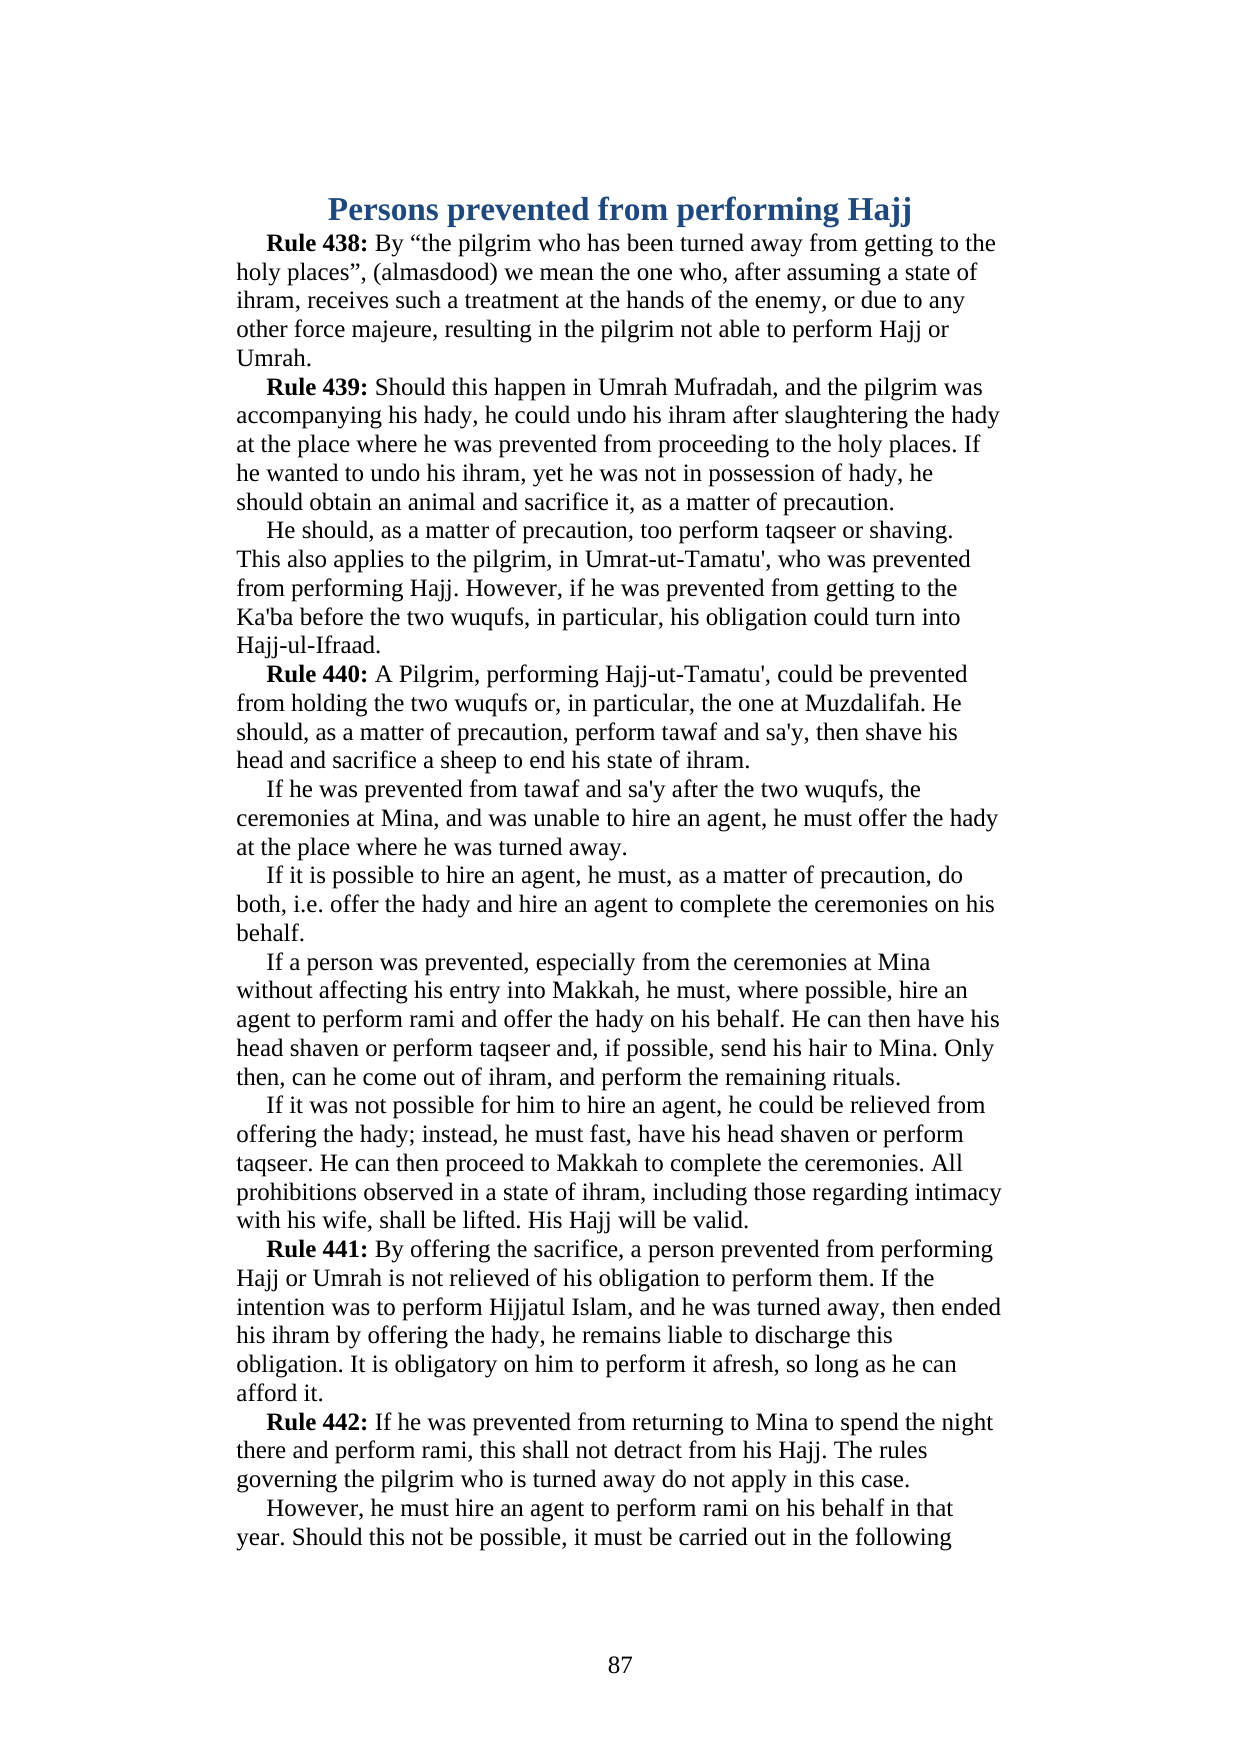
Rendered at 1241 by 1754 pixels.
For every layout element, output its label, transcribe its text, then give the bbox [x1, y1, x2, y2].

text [236, 1493, 1004, 1551]
text If a person was prevented, especially from the ceremonies at Mina without affecting his entry into Makkah, he must, where possible, hire an agent to perform rami and offer the hady on his behalf. He can then have his head shaven or perform taqseer and, if possible, send his hair to Mina. Only then, can he come out of ihram, and perform the remaining rituals. [236, 947, 1004, 1091]
text If it is possible to hire an agent, he must, as a matter of precaution, do both, i.e. offer the hady and hire an agent to complete the ceremonies on his behalf. [236, 861, 1004, 947]
subtitle Persons prevented from performing Hajj [236, 190, 1004, 228]
text If he was prevented from tawaf and sa'y after the two wuqufs, the ceremonies at Mina, and was unable to hire an agent, he must offer the hady at the place where he was turned away. [236, 774, 1004, 861]
text Rule 440: A Pilgrim, performing Hajj-ut-Tamatu', could be prevented from holding the two wuqufs or, in particular, the one at Muzdalifah. He should, as a matter of precaution, perform tawaf and sa'y, then shave his head and sacrifice a sheep to end his state of ihram. [236, 659, 1004, 774]
text Rule 439: Should this happen in Umrah Mufradah, and the pilgrim was accompanying his hady, he could undo his ihram after slaughtering the hady at the place where he was prevented from proceeding to the holy places. If he wanted to undo his ihram, yet he was not in possession of hady, he should obtain an animal and sacrifice it, as a matter of precaution. [236, 372, 1004, 516]
text Rule 441: By offering the sacrifice, a person prevented from performing Hajj or Umrah is not relieved of his obligation to perform them. If the intention was to perform Hijjatul Islam, and he was turned away, then ended his ihram by offering the hady, he remains liable to discharge this obligation. It is obligatory on him to perform it afresh, so long as he can afford it. [236, 1234, 1004, 1407]
text If it was not possible for him to hire an agent, he could be relieved from offering the hady; instead, he must fast, have his head shaven or perform taqseer. He can then proceed to Makkah to complete the ceremonies. All prohibitions observed in a state of ihram, including those regarding intimacy with his wife, shall be lifted. His Hajj will be valid. [236, 1091, 1004, 1234]
text Rule 438: By “the pilgrim who has been turned away from getting to the holy places”, (almasdood) we mean the one who, after assuming a state of ihram, receives such a treatment at the hands of the enemy, or due to any other force majeure, resulting in the pilgrim not able to perform Hajj or Umrah. [236, 228, 1004, 372]
text Rule 442: If he was prevented from returning to Mina to spend the night there and perform rami, this shall not detract from his Hajj. The rules governing the pilgrim who is turned away do not apply in this case. [236, 1407, 1004, 1493]
text He should, as a matter of precaution, too perform taqseer or shaving. This also applies to the pilgrim, in Umrat-ut-Tamatu', who was prevented from performing Hajj. However, if he was prevented from getting to the Ka'ba before the two wuqufs, in particular, his obligation could turn into Hajj-ul-Ifraad. [236, 516, 1004, 659]
